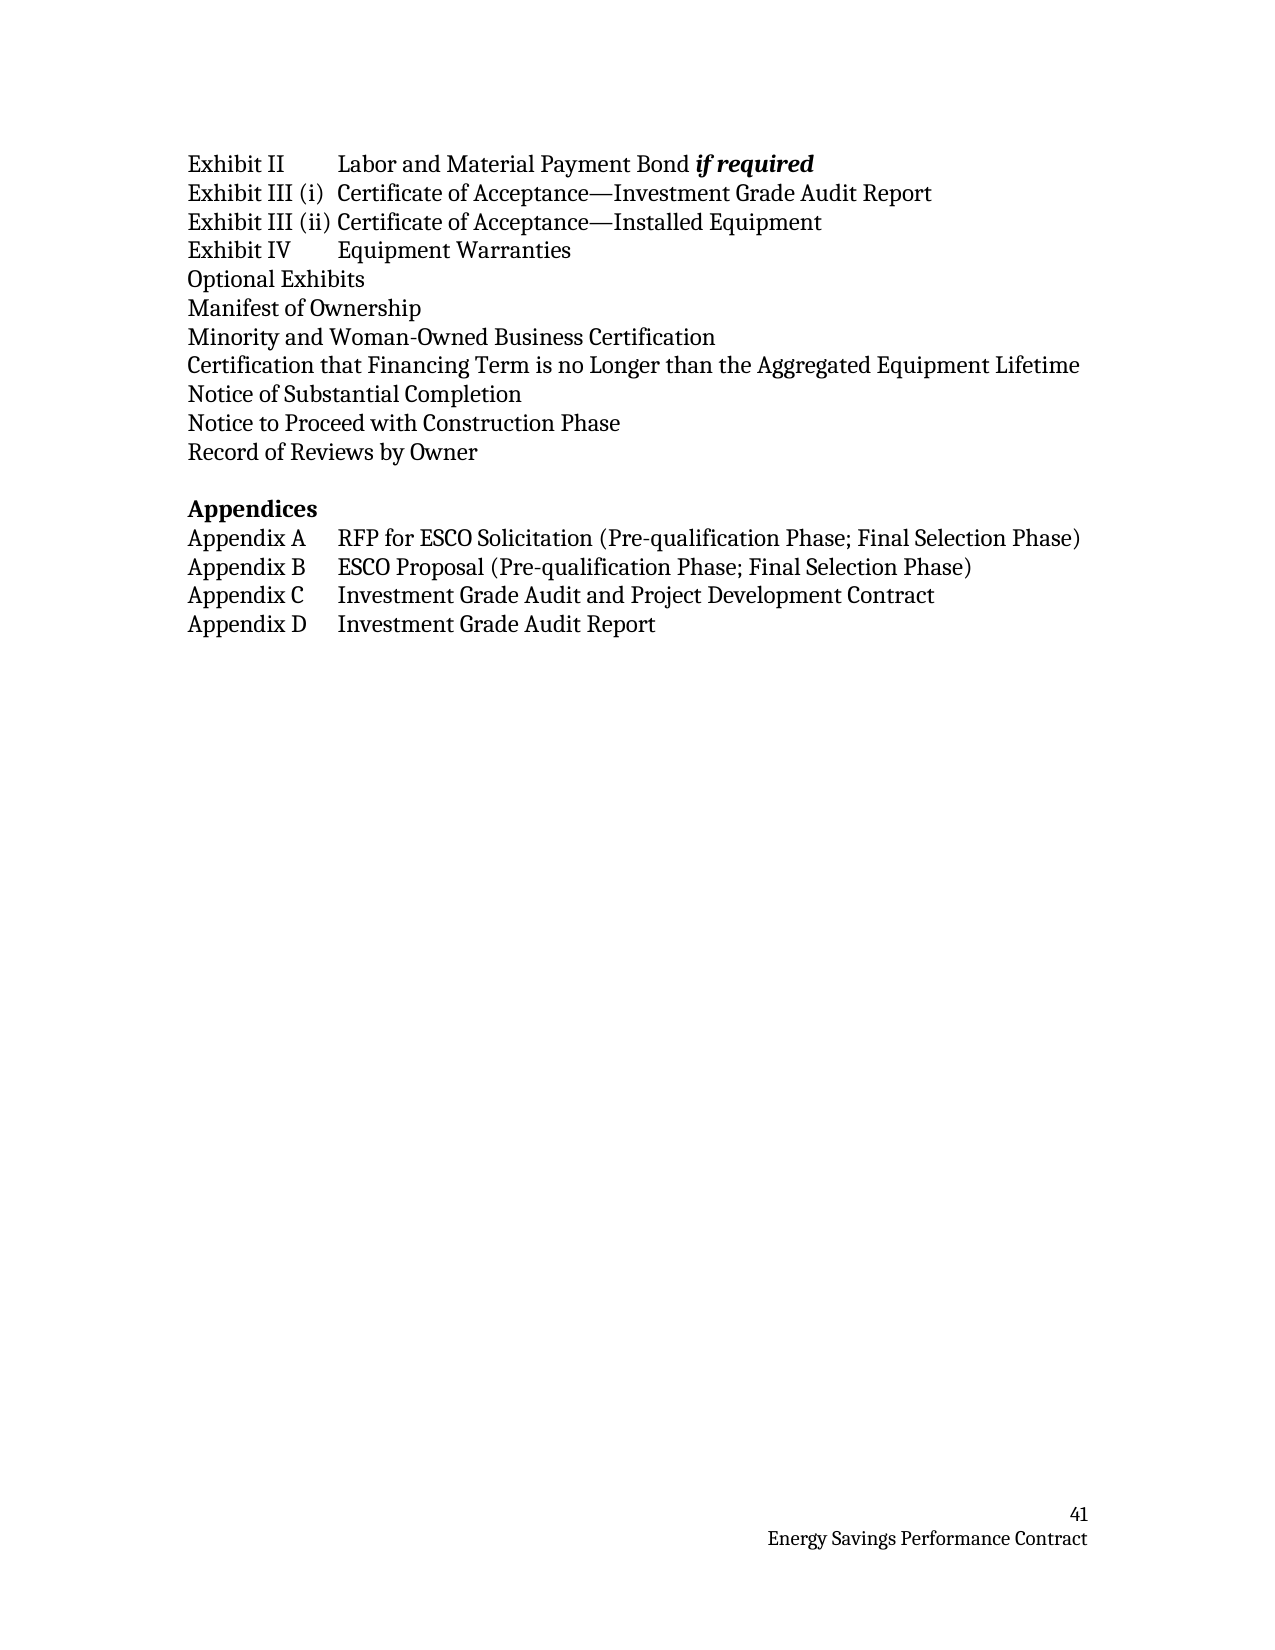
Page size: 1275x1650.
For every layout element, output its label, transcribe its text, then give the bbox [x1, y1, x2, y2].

text Appendices [187, 495, 1087, 524]
text Exhibit II Labor and Material Payment Bond if required [187, 150, 1087, 179]
text Appendix C Investment Grade Audit and Project Development Contract [187, 581, 1087, 610]
text Manifest of Ownership [187, 294, 1087, 322]
text Optional Exhibits [187, 265, 1087, 294]
text Exhibit IV Equipment Warranties [187, 236, 1087, 265]
text Exhibit III (i) Certificate of Acceptance—Investment Grade Audit Report [187, 179, 1087, 207]
text Appendix A RFP for ESCO Solicitation (Pre-qualification Phase; Final Selection Phase) [187, 524, 1087, 552]
text Record of Reviews by Owner [187, 437, 1087, 466]
text Appendix D Investment Grade Audit Report [187, 610, 1087, 639]
text Notice to Proceed with Construction Phase [187, 409, 1087, 437]
text Appendix B ESCO Proposal (Pre-qualification Phase; Final Selection Phase) [187, 552, 1087, 581]
text Minority and Woman-Owned Business Certification [187, 322, 1087, 351]
text Exhibit III (ii) Certificate of Acceptance—Installed Equipment [187, 207, 1087, 236]
text Notice of Substantial Completion [187, 380, 1087, 409]
text Certification that Financing Term is no Longer than the Aggregated Equipment Lifetime [187, 351, 1087, 380]
